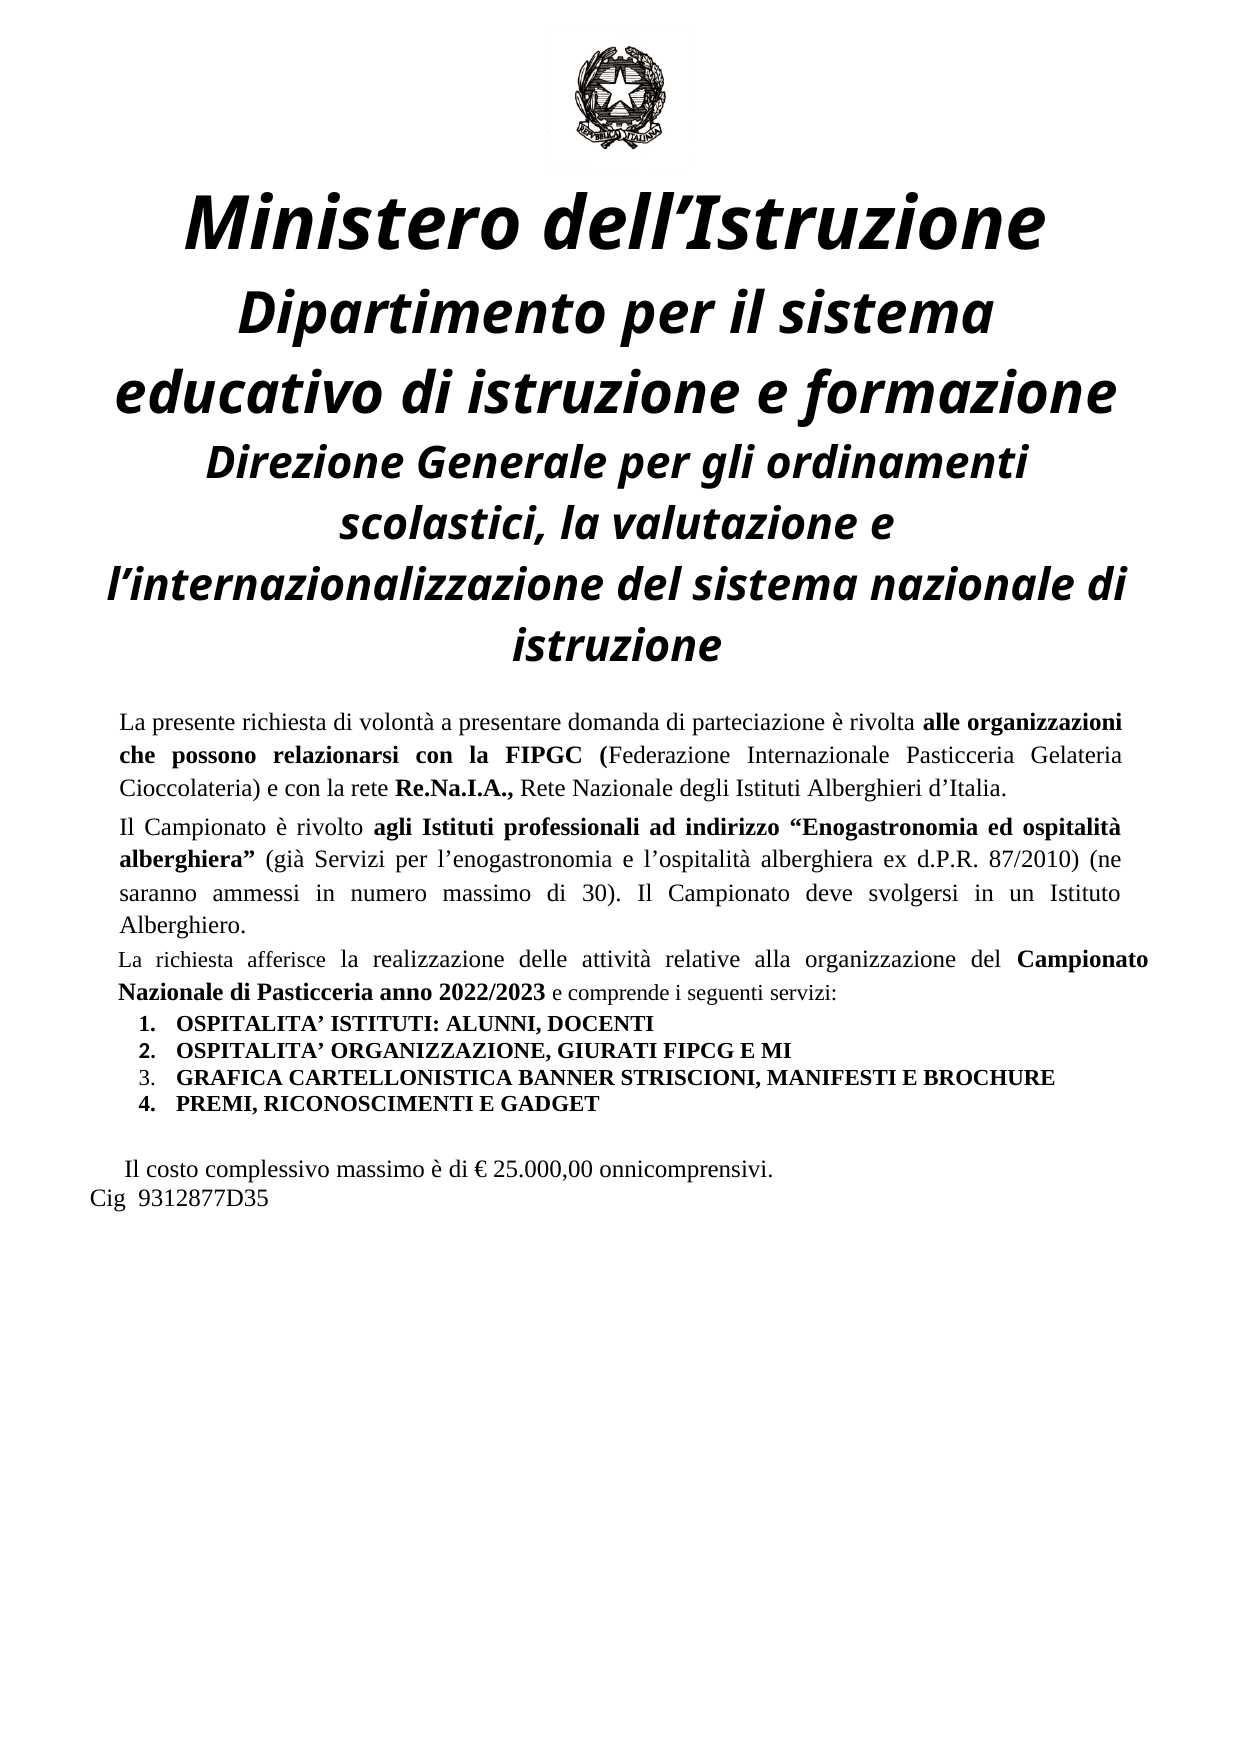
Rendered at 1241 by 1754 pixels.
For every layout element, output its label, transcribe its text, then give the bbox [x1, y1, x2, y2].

title per gli ordinamenti scolastici, la valutazione e l’internazionalizzazione del sistema nazionale di istruzione [101, 430, 1138, 674]
text La presente richiesta di volontà a presentare domanda di parteciazione è rivolta alle organizzazioni che possono relazionarsi con la FIPGC (Federazione Internazionale Pasticceria Gelateria Cioccolateria) e con la rete Re.Na.I.A., Rete Nazionale degli Istituti Alberghieri d’Italia. [119, 707, 1122, 802]
title Dipartimento per il sistema educativo di istruzione e formazione [101, 271, 1138, 430]
text Cig 9312877D35 [89, 1183, 1148, 1212]
text La richiesta afferisce la realizzazione delle attività relative alla organizzazione del Campionato Nazionale di Pasticceria anno 2022/2023 e comprende i seguenti servizi: [118, 944, 1148, 1005]
picture [546, 24, 692, 169]
table_cell OSPITALITA’ ORGANIZZAZIONE, GIURATI FIPCG E MI [90, 1036, 1148, 1064]
table_cell GRAFICA CARTELLONISTICA BANNER STRISCIONI, MANIFESTI E BROCHURE [90, 1064, 1148, 1090]
table_cell PREMI, RICONOSCIMENTI E GADGET [90, 1090, 1148, 1154]
text Il Campionato è rivolto agli Istituti professionali ad indirizzo “Enogastronomia ed ospitalità alberghiera” (già Servizi per l’enogastronomia e l’ospitalità alberghiera ex d.P.R. 87/2010) (ne saranno ammessi in numero massimo di 30). Il Campionato deve svolgersi in un Istituto Alberghiero. [119, 812, 1122, 939]
text Il costo complessivo massimo è di € 25.000,00 onnicomprensivi. [118, 1154, 1148, 1183]
table_header OSPITALITA’ ISTITUTI: ALUNNI, DOCENTI [90, 1010, 1148, 1036]
title Ministero dell’Istruzione [101, 169, 1138, 271]
